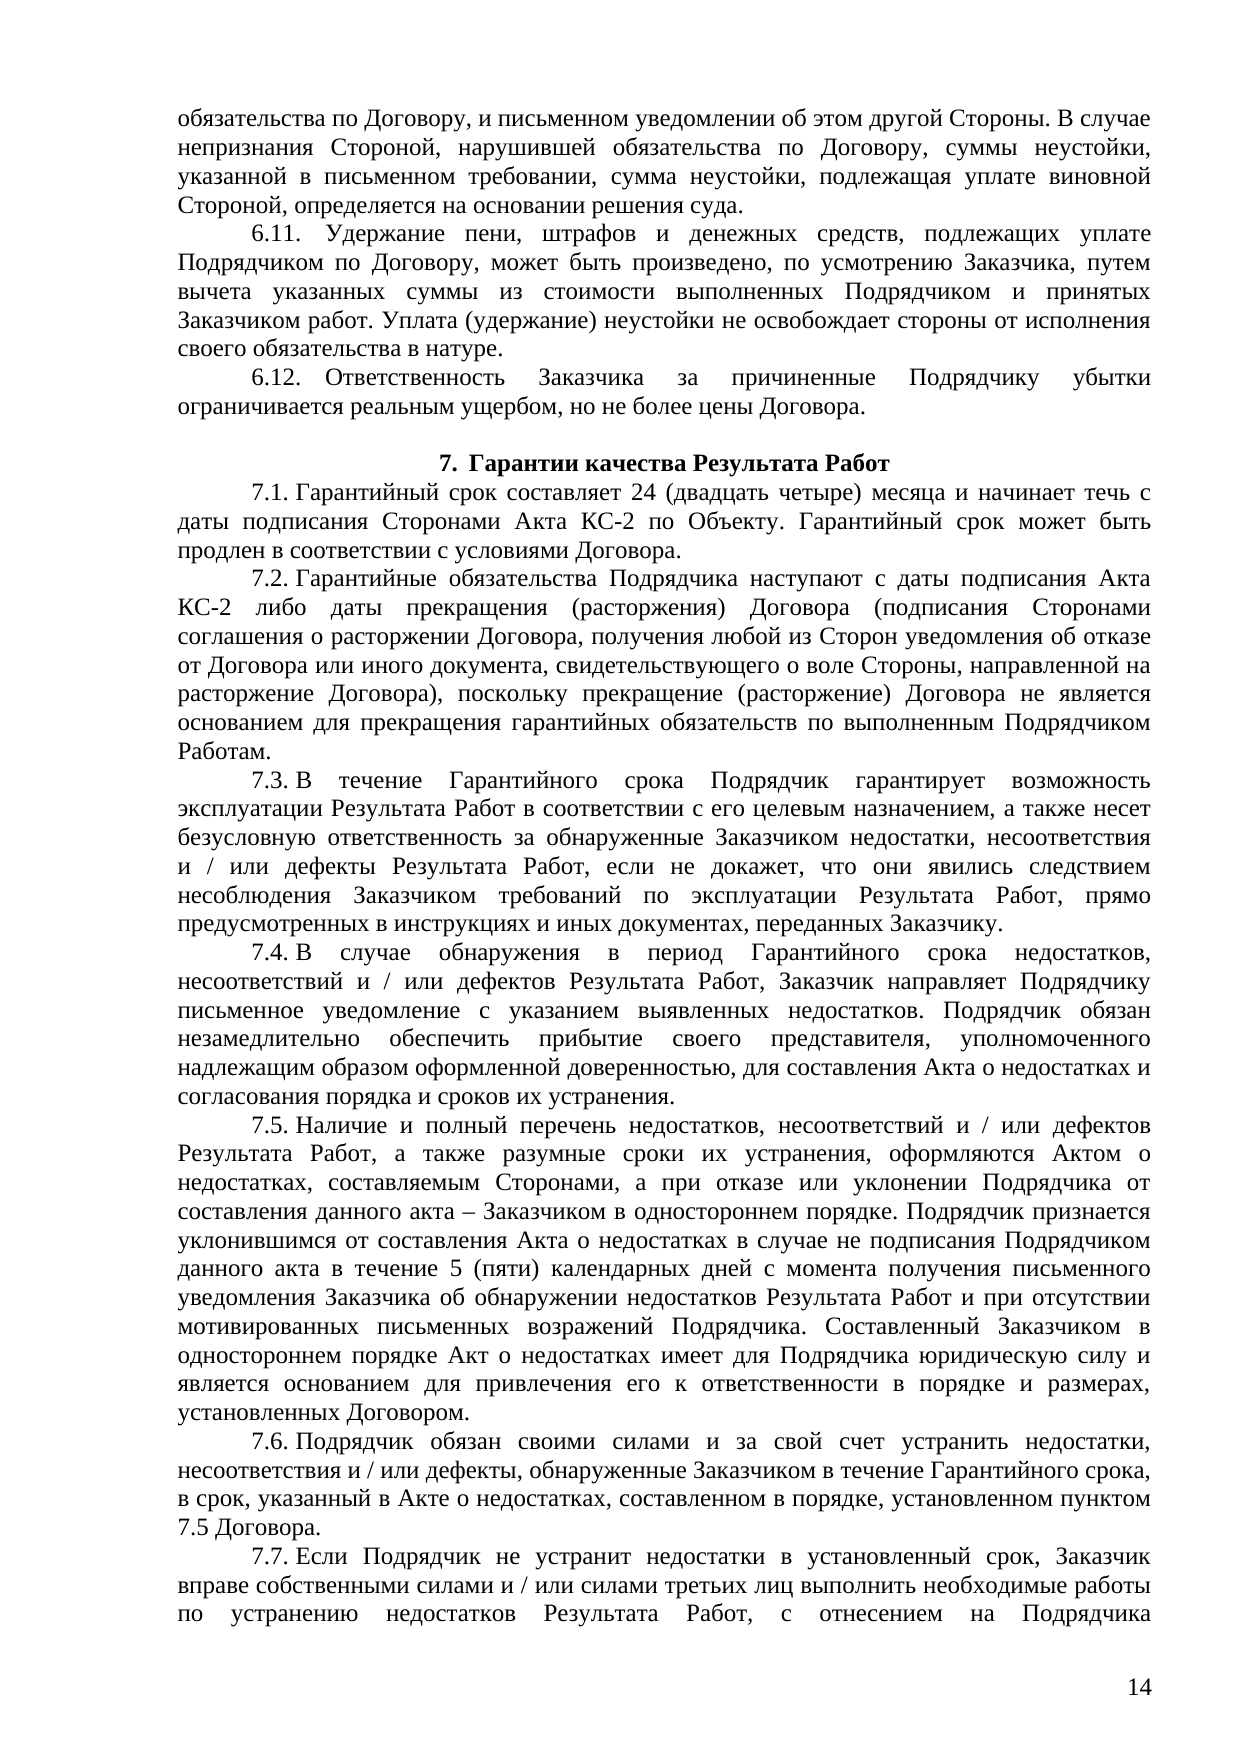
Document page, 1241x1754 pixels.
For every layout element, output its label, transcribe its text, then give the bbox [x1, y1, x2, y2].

list Гарантии качества Результата Работ [177, 448, 1152, 477]
list Гарантийные обязательства Подрядчика наступают с даты подписания Акта КС-2 либо даты прекращения (расторжения) Договора (подписания Сторонами соглашения о расторжении Договора, получения любой из Сторон уведомления об отказе от Договора или иного документа, свидетельствующего о воле Стороны, направленной на расторжение Договора), поскольку прекращение (расторжение) Договора не является основанием для прекращения гарантийных обязательств по выполненным Подрядчиком Работам. [177, 563, 1152, 765]
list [177, 1541, 1152, 1627]
list Гарантийный срок составляет 24 (двадцать четыре) месяца и начинает течь с даты подписания Сторонами Акта КС-2 по Объекту. Гарантийный срок может быть продлен в соответствии с условиями Договора. [177, 477, 1152, 563]
list В случае обнаружения в период Гарантийного срока недостатков, несоответствий и / или дефектов Результата Работ, Заказчик направляет Подрядчику письменное уведомление с указанием выявленных недостатков. Подрядчик обязан незамедлительно обеспечить прибытие своего представителя, уполномоченного надлежащим образом оформленной доверенностью, для составления Акта о недостатках и согласования порядка и сроков их устранения. [177, 937, 1152, 1110]
list Удержание пени, штрафов и денежных средств, подлежащих уплате Подрядчиком по Договору, может быть произведено, по усмотрению Заказчика, путем вычета указанных суммы из стоимости выполненных Подрядчиком и принятых Заказчиком работ. Уплата (удержание) неустойки не освобождает стороны от исполнения своего обязательства в натуре. [177, 218, 1152, 362]
list Подрядчик обязан своими силами и за свой счет устранить недостатки, несоответствия и / или дефекты, обнаруженные Заказчиком в течение Гарантийного срока, в срок, указанный в Акте о недостатках, составленном в порядке, установленном пунктом 7.5 Договора. [177, 1426, 1152, 1541]
list В течение Гарантийного срока Подрядчик гарантирует возможность эксплуатации Результата Работ в соответствии с его целевым назначением, а также несет безусловную ответственность за обнаруженные Заказчиком недостатки, несоответствия и / или дефекты Результата Работ, если не докажет, что они явились следствием несоблюдения Заказчиком требований по эксплуатации Результата Работ, прямо предусмотренных в инструкциях и иных документах, переданных Заказчику. [177, 765, 1152, 937]
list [177, 103, 1152, 218]
list Ответственность Заказчика за причиненные Подрядчику убытки ограничивается реальным ущербом, но не более цены Договора. [177, 362, 1152, 420]
list Наличие и полный перечень недостатков, несоответствий и / или дефектов Результата Работ, а также разумные сроки их устранения, оформляются Актом о недостатках, составляемым Сторонами, а при отказе или уклонении Подрядчика от составления данного акта – Заказчиком в одностороннем порядке. Подрядчик признается уклонившимся от составления Акта о недостатках в случае не подписания Подрядчиком данного акта в течение 5 (пяти) календарных дней с момента получения письменного уведомления Заказчика об обнаружении недостатков Результата Работ и при отсутствии мотивированных письменных возражений Подрядчика. Составленный Заказчиком в одностороннем порядке Акт о недостатках имеет для Подрядчика юридическую силу и является основанием для привлечения его к ответственности в порядке и размерах, установленных Договором. [177, 1110, 1152, 1426]
